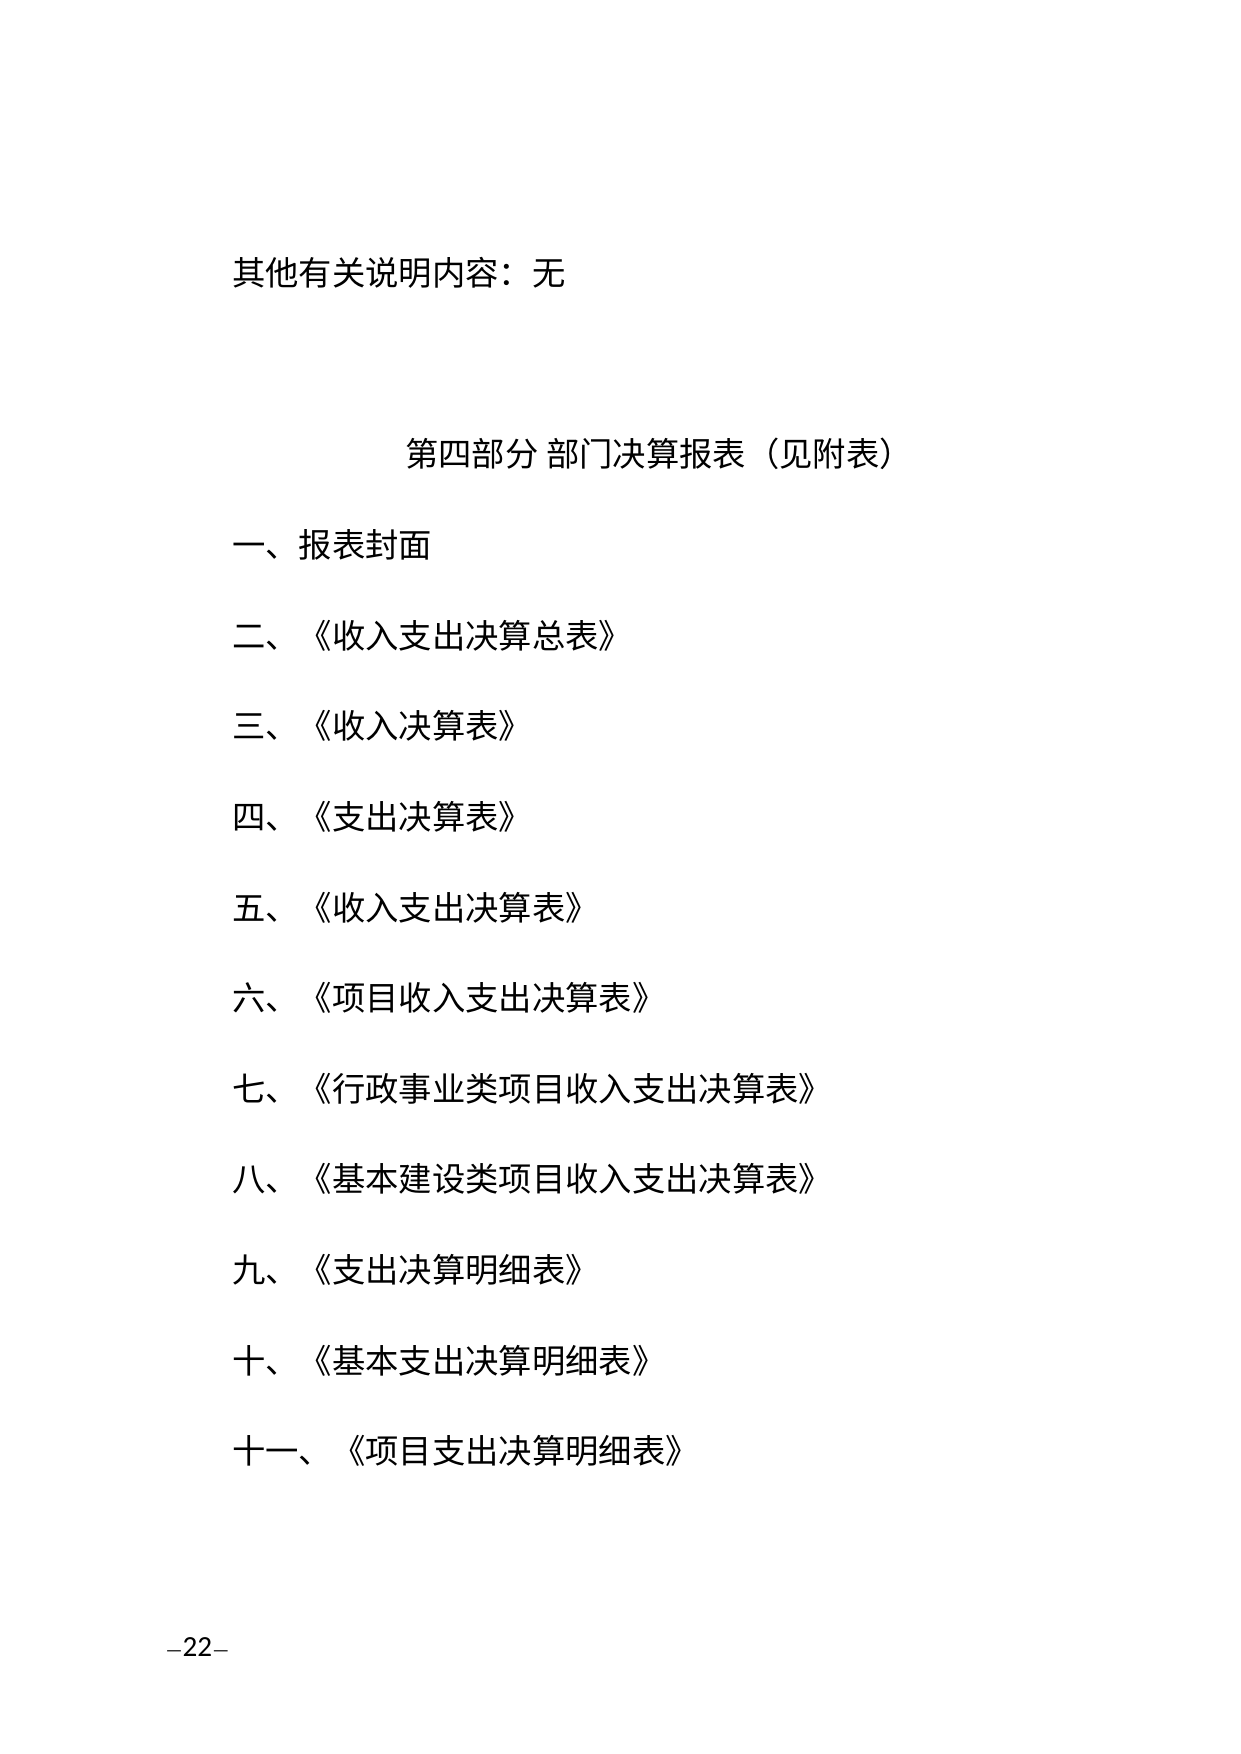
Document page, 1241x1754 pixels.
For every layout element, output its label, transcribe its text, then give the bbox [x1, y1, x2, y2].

text 其他有关说明内容：无 [165, 226, 1087, 316]
text 九、《支出决算明细表》 [165, 1223, 1087, 1313]
text 六、《项目收入支出决算表》 [165, 951, 1087, 1041]
text 五、《收入支出决算表》 [165, 860, 1087, 951]
text 七、《行政事业类项目收入支出决算表》 [165, 1041, 1087, 1132]
text 一、报表封面 [165, 498, 1087, 588]
text 十、《基本支出决算明细表》 [165, 1313, 1087, 1404]
text 十一、《项目支出决算明细表》 [165, 1404, 1087, 1494]
text 二、《收入支出决算总表》 [165, 588, 1087, 679]
text 八、《基本建设类项目收入支出决算表》 [165, 1132, 1087, 1223]
text 三、《收入决算表》 [165, 679, 1087, 769]
text 四、《支出决算表》 [165, 769, 1087, 860]
text 第四部分 部门决算报表（见附表） [165, 407, 1087, 498]
